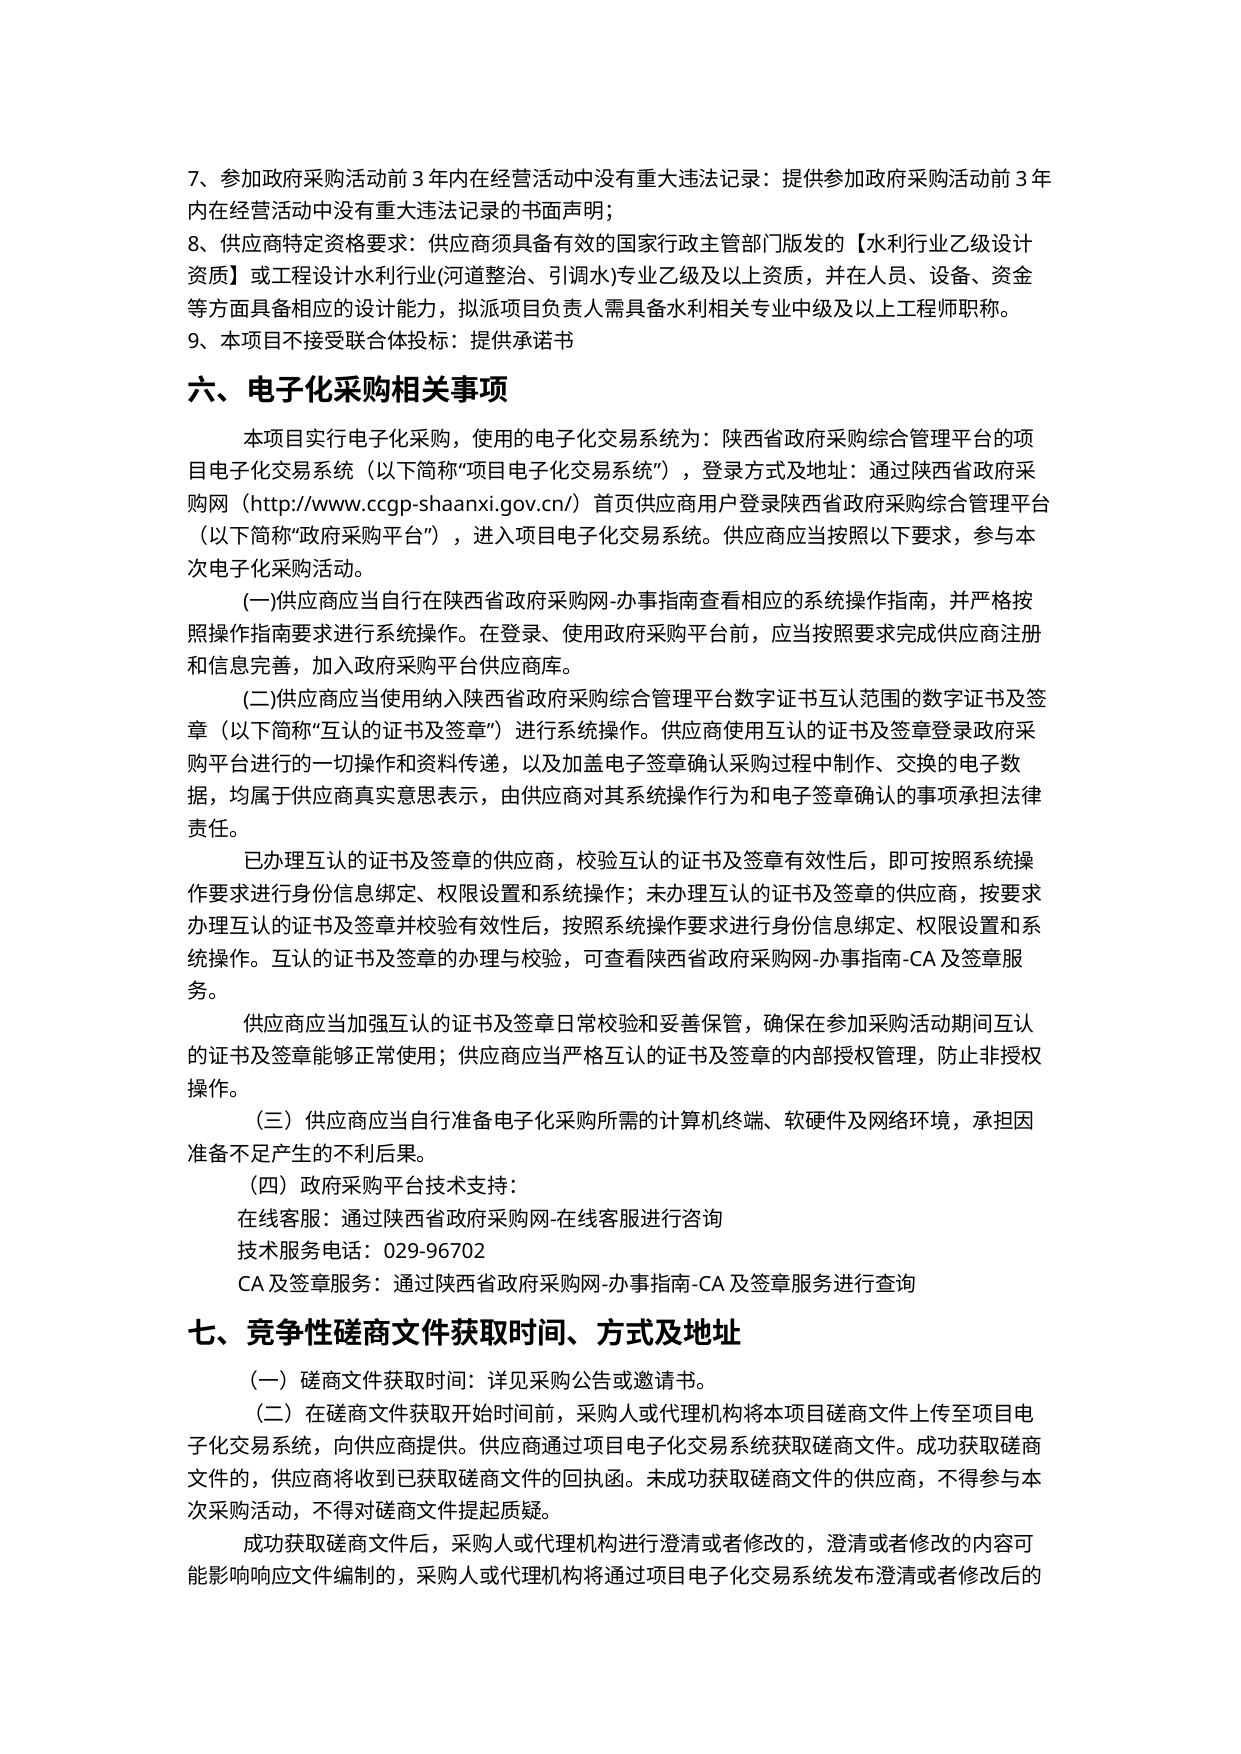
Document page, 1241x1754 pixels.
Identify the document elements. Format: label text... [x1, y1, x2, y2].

text 在线客服：通过陕西省政府采购网-在线客服进行咨询 [187, 1202, 1053, 1234]
text 本项目实行电子化采购，使用的电子化交易系统为：陕西省政府采购综合管理平台的项目电子化交易系统（以下简称“项目电子化交易系统”），登录方式及地址：通过陕西省政府采购网（http://www.ccgp-shaanxi.gov.cn/）首页供应商用户登录陕西省政府采购综合管理平台（以下简称“政府采购平台”），进入项目电子化交易系统。供应商应当按照以下要求，参与本次电子化采购活动。 [187, 422, 1053, 584]
text 9、本项目不接受联合体投标：提供承诺书 [187, 324, 1053, 357]
text （四）政府采购平台技术支持： [187, 1169, 1053, 1202]
text 六、电子化采购相关事项 [187, 357, 1053, 422]
text （二）在磋商文件获取开始时间前，采购人或代理机构将本项目磋商文件上传至项目电子化交易系统，向供应商提供。供应商通过项目电子化交易系统获取磋商文件。成功获取磋商文件的，供应商将收到已获取磋商文件的回执函。未成功获取磋商文件的供应商，不得参与本次采购活动，不得对磋商文件提起质疑。 [187, 1397, 1053, 1527]
text (二)供应商应当使用纳入陕西省政府采购综合管理平台数字证书互认范围的数字证书及签章（以下简称“互认的证书及签章”）进行系统操作。供应商使用互认的证书及签章登录政府采购平台进行的一切操作和资料传递，以及加盖电子签章确认采购过程中制作、交换的电子数据，均属于供应商真实意思表示，由供应商对其系统操作行为和电子签章确认的事项承担法律责任。 [187, 682, 1053, 844]
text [187, 1527, 1053, 1592]
text 供应商应当加强互认的证书及签章日常校验和妥善保管，确保在参加采购活动期间互认的证书及签章能够正常使用；供应商应当严格互认的证书及签章的内部授权管理，防止非授权操作。 [187, 1007, 1053, 1104]
text 技术服务电话：029-96702 [187, 1234, 1053, 1267]
text 7、参加政府采购活动前3年内在经营活动中没有重大违法记录：提供参加政府采购活动前3年内在经营活动中没有重大违法记录的书面声明； [187, 162, 1053, 227]
text (一)供应商应当自行在陕西省政府采购网-办事指南查看相应的系统操作指南，并严格按照操作指南要求进行系统操作。在登录、使用政府采购平台前，应当按照要求完成供应商注册和信息完善，加入政府采购平台供应商库。 [187, 584, 1053, 682]
text 七、竞争性磋商文件获取时间、方式及地址 [187, 1299, 1053, 1364]
text （三）供应商应当自行准备电子化采购所需的计算机终端、软硬件及网络环境，承担因准备不足产生的不利后果。 [187, 1104, 1053, 1169]
text 已办理互认的证书及签章的供应商，校验互认的证书及签章有效性后，即可按照系统操作要求进行身份信息绑定、权限设置和系统操作；未办理互认的证书及签章的供应商，按要求办理互认的证书及签章并校验有效性后，按照系统操作要求进行身份信息绑定、权限设置和系统操作。互认的证书及签章的办理与校验，可查看陕西省政府采购网-办事指南-CA及签章服务。 [187, 844, 1053, 1007]
text 8、供应商特定资格要求：供应商须具备有效的国家行政主管部门版发的【水利行业乙级设计资质】或工程设计水利行业(河道整治、引调水)专业乙级及以上资质，并在人员、设备、资金等方面具备相应的设计能力，拟派项目负责人需具备水利相关专业中级及以上工程师职称。 [187, 227, 1053, 324]
text （一）磋商文件获取时间：详见采购公告或邀请书。 [187, 1364, 1053, 1397]
text CA及签章服务：通过陕西省政府采购网-办事指南-CA及签章服务进行查询 [187, 1267, 1053, 1299]
